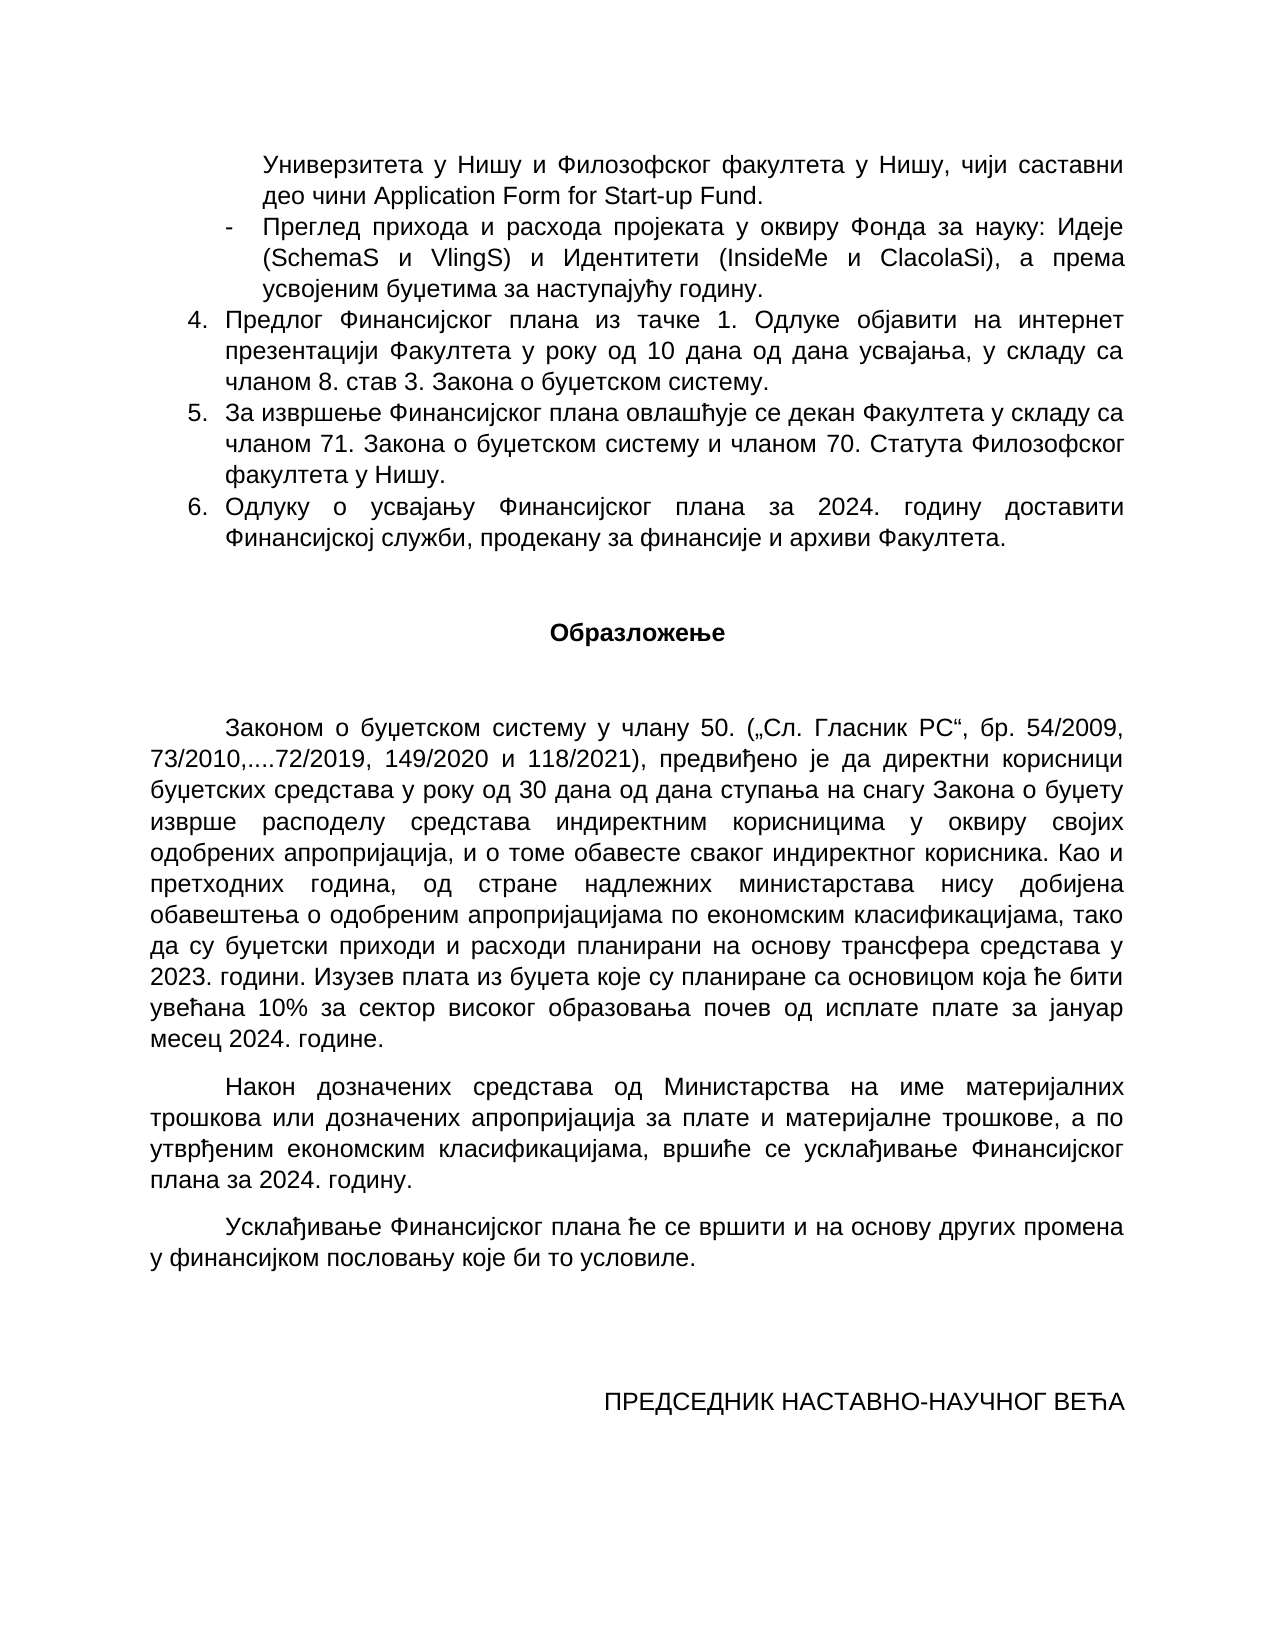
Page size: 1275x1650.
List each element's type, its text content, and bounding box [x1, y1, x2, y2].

text Законом о буџетском систему у члану 50. („Сл. Гласник РС“, бр. 54/2009, 73/2010,....72/2019, 149/2020 и 118/2021), предвиђено је да директни корисници буџетских средстава у року од 30 дана од дана ступања на снагу Закона о буџету изврше расподелу средстава индиректним корисницима у оквиру својих одобрених апропријација, и о томе обавесте сваког индиректног корисника. Као и претходних година, од стране надлежних министарстава нису добијена обавештења о одобреним апропријацијама по економским класификацијама, тако да су буџетски приходи и расходи планирани на основу трансфера средстава у 2023. години. Изузев плата из буџета које су планиране са основицом која ће бити увећана 10% за сектор високог образовања почев од исплате плате за јануар месец 2024. године. [150, 713, 1125, 1052]
text Образложење [150, 618, 1125, 647]
list Предлог Финансијског плана из тачке 1. Одлуке објавити на интернет презентацији Факултета у року од 10 дана од дана усвајања, у складу са чланом 8. став 3. Закона о буџетском систему. [187, 305, 1125, 396]
text Након дозначених средстава од Министарства на име материјалних трошкова или дозначених апропријација за плате и материјалне трошкове, а по утврђеним економским класификацијама, вршиће се усклађивање Финансијског плана за 2024. годину. [150, 1071, 1125, 1193]
list Преглед прихода и расхода пројеката у оквиру Фонда за науку: Идеје (SchemaS и VlingS) и Идентитети (InsideMe и ClacolaSi), а према усвојеним буџетима за наступајућу годину. [225, 212, 1125, 303]
list За извршење Финансијског плана овлашћује се декан Факултета у складу са чланом 71. Закона о буџетском систему и чланом 70. Статута Филозофског факултета у Нишу. [187, 398, 1125, 489]
text Усклађивање Финансијског плана ће се вршити и на основу других промена у финансијком пословању које би то условиле. [150, 1212, 1125, 1272]
text ПРЕДСЕДНИК НАСТАВНО-НАУЧНОГ ВЕЋА [150, 1386, 1125, 1415]
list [225, 150, 1125, 210]
list Одлуку о усвајању Финансијског плана за 2024. годину доставити Финансијској служби, продекану за финансије и архиви Факултета. [187, 491, 1125, 551]
